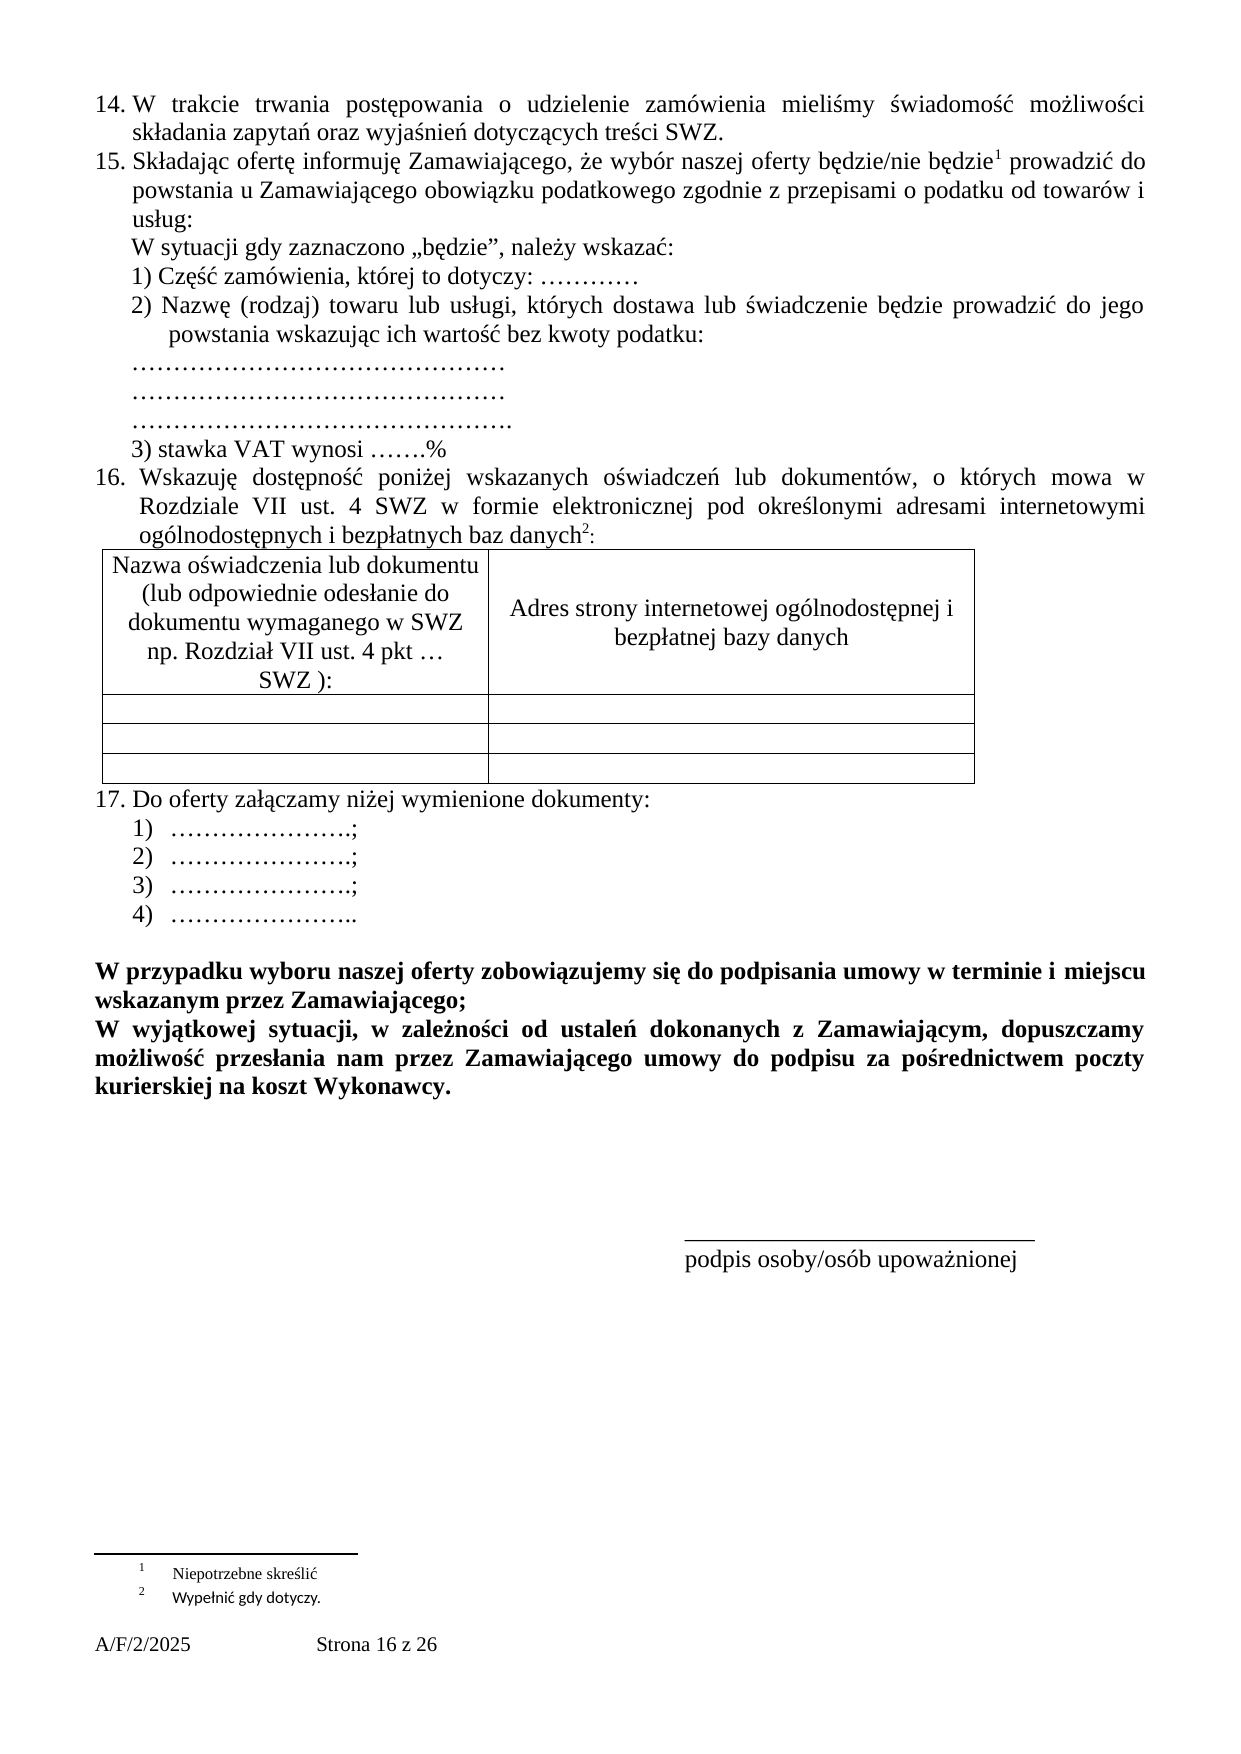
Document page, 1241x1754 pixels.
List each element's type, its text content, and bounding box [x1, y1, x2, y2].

table_cell [489, 724, 974, 753]
text 17. Do oferty załączamy niżej wymienione dokumenty: [94, 784, 1146, 813]
text 3) stawka VAT wynosi …….% [131, 434, 1146, 462]
text W przypadku wyboru naszej oferty zobowiązujemy się do podpisania umowy w terminie i miejscu wskazanym przez Zamawiającego; [94, 956, 1146, 1014]
text ……………………………………… [131, 376, 1146, 405]
text ………………………………………. [131, 405, 1146, 434]
list ………………….; [132, 813, 1146, 841]
text ……………………………………… [131, 347, 1146, 376]
text W wyjątkowej sytuacji, w zależności od ustaleń dokonanych z Zamawiającym, dopuszczamy możliwość przesłania nam przez Zamawiającego umowy do podpisu za pośrednictwem poczty kurierskiej na koszt Wykonawcy. [94, 1014, 1146, 1100]
text 2) Nazwę (rodzaj) towaru lub usługi, których dostawa lub świadczenie będzie prowadzić do jego powstania wskazując ich wartość bez kwoty podatku: [131, 290, 1146, 347]
table_cell [103, 695, 488, 723]
text 14. W trakcie trwania postępowania o udzielenie zamówienia mieliśmy świadomość możliwości składania zapytań oraz wyjaśnień dotyczących treści SWZ. [94, 89, 1146, 146]
table_cell [489, 754, 974, 783]
table_cell [489, 695, 974, 723]
text 1) Część zamówienia, której to dotyczy: ………… [131, 261, 1146, 290]
text W sytuacji gdy zaznaczono „będzie”, należy wskazać: [131, 232, 1146, 261]
list ………………….; [132, 870, 1146, 899]
table_header Nazwa oświadczenia lub dokumentu (lub odpowiednie odesłanie do dokumentu wymaganego w SWZ np. Rozdział VII ust. 4 pkt … SWZ ): [103, 550, 488, 693]
text ____________________________ [684, 1215, 1146, 1244]
table_cell [103, 754, 488, 783]
list ………………….. [132, 899, 1146, 928]
text podpis osoby/osób upoważnionej [611, 1244, 1146, 1273]
table_header Adres strony internetowej ogólnodostępnej i bezpłatnej bazy danych [489, 550, 974, 693]
text 16. Wskazuję dostępność poniżej wskazanych oświadczeń lub dokumentów, o których mowa w Rozdziale VII ust. 4 SWZ w formie elektronicznej pod określonymi adresami internetowymi ogólnodostępnych i bezpłatnych baz danych: [94, 462, 1146, 549]
text 15. Składając ofertę informuję Zamawiającego, że wybór naszej oferty będzie/nie będzie prowadzić do powstania u Zamawiającego obowiązku podatkowego zgodnie z przepisami o podatku od towarów i usług: [94, 146, 1146, 232]
list ………………….; [132, 841, 1146, 870]
table_cell [103, 724, 488, 753]
